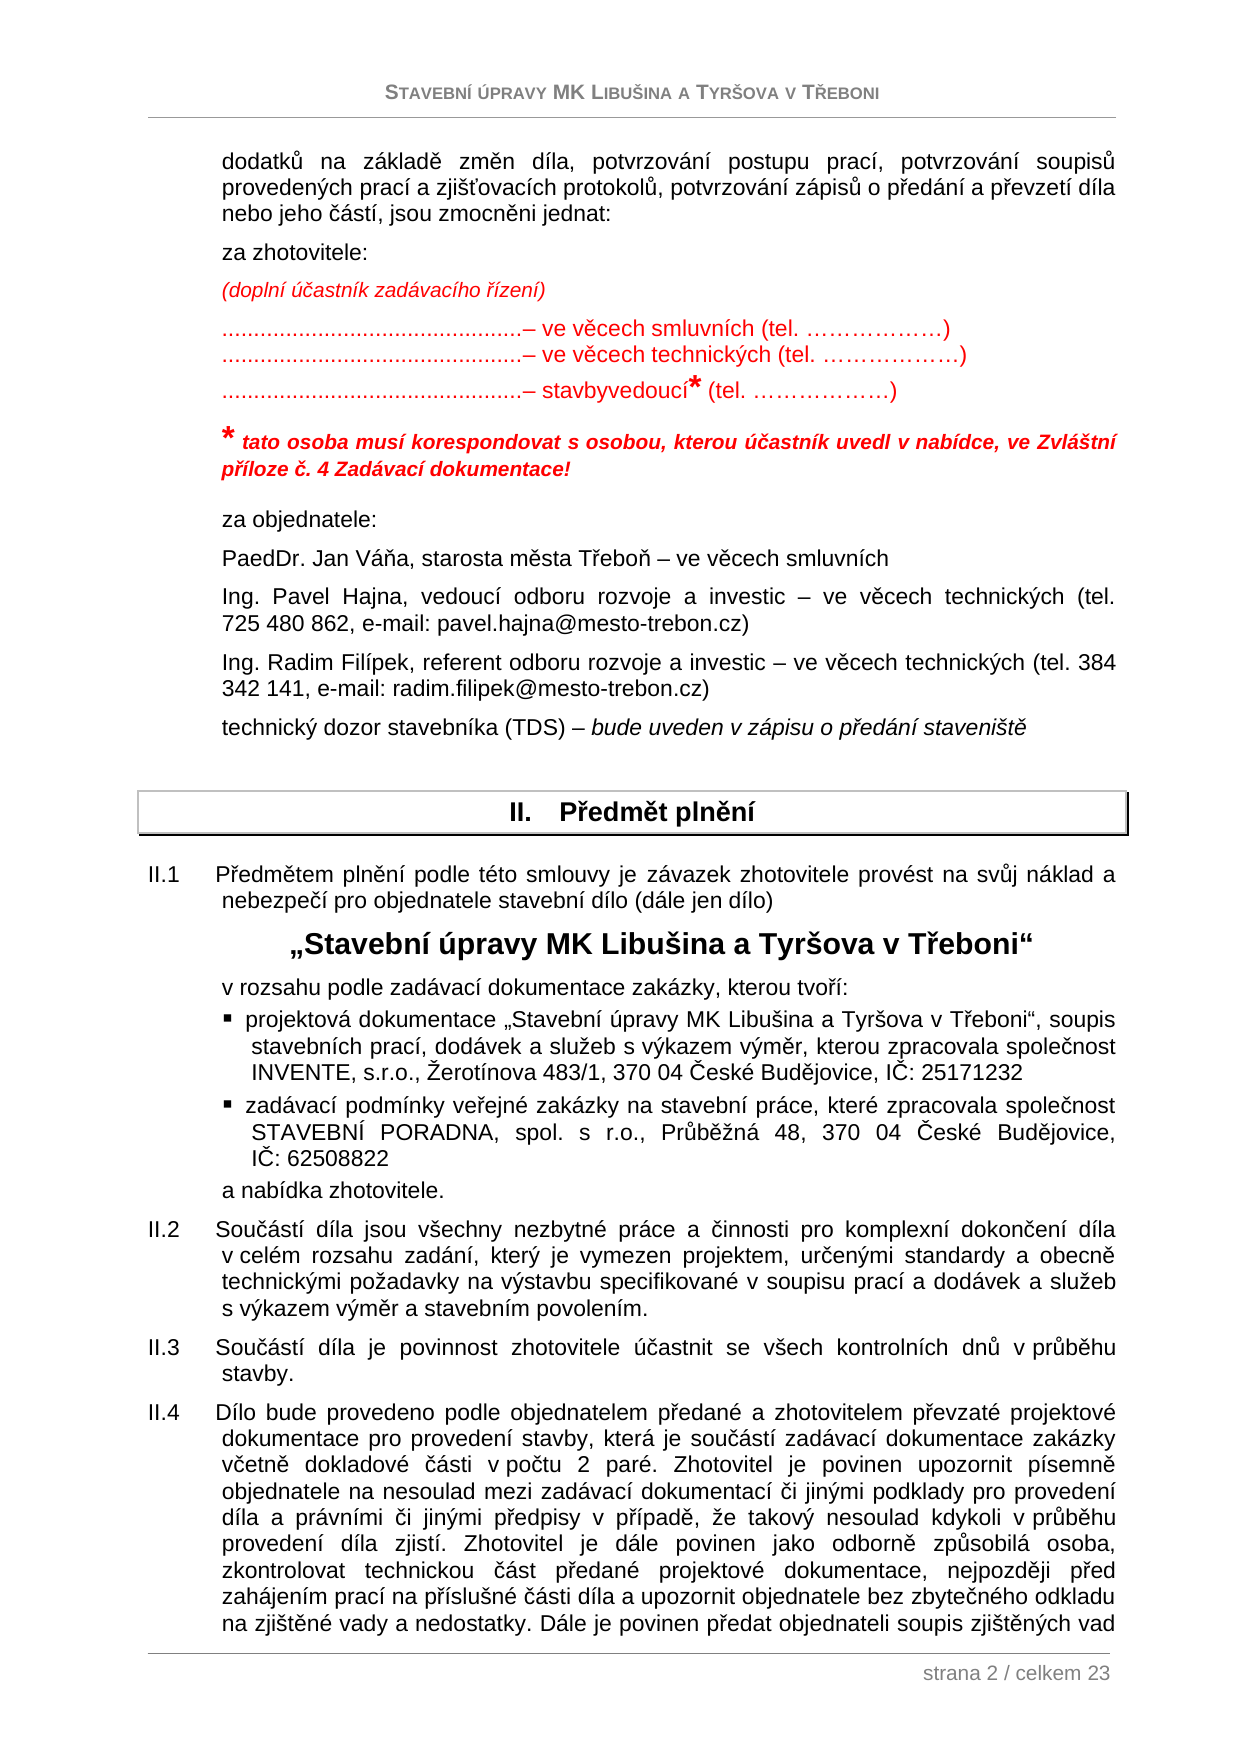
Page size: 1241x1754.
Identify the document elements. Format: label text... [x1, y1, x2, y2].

list Součástí díla je povinnost zhotovitele účastnit se všech kontrolních dnů v průběhu stavby. [148, 1333, 1116, 1386]
text – stavbyvedoucí* (tel. ………………) [222, 367, 1116, 406]
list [148, 1399, 1116, 1636]
text * tato osoba musí korespondovat s osobou, kterou účastník uvedl v nabídce, ve Zvláštní příloze č. 4 Zadávací dokumentace! [221, 418, 1116, 481]
text za objednatele: [148, 506, 1116, 532]
text v rozsahu podle zadávací dokumentace zakázky, kterou tvoří: [222, 973, 1116, 1000]
text a nabídka zhotovitele. [148, 1177, 1116, 1203]
text „Stavební úpravy MK Libušina a Tyršova v Třeboni“ [207, 926, 1116, 961]
text technický dozor stavebníka (TDS) – bude uveden v zápisu o předání staveniště [222, 714, 1116, 740]
list projektová dokumentace „Stavební úpravy MK Libušina a Tyršova v Třeboni“, soupis stavebních prací, dodávek a služeb s výkazem výměr, kterou zpracovala společnost INVENTE, s.r.o., Žerotínova 483/1, 370 04 České Budějovice, IČ: 25171232 [222, 1006, 1116, 1086]
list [148, 148, 1116, 227]
text Ing. Pavel Hajna, vedoucí odboru rozvoje a investic – ve věcech technických (tel. 725 480 862, e-mail: pavel.hajna@mesto-trebon.cz) [222, 583, 1116, 636]
text – ve věcech technických (tel. ………………) [222, 341, 1116, 367]
text za zhotovitele: [148, 239, 1116, 266]
subtitle Předmět plnění [139, 792, 1125, 832]
list Součástí díla jsou všechny nezbytné práce a činnosti pro komplexní dokončení díla v celém rozsahu zadání, který je vymezen projektem, určenými standardy a obecně technickými požadavky na výstavbu specifikované v soupisu prací a dodávek a služeb s výkazem výměr a stavebním povolením. [148, 1216, 1116, 1321]
text (doplní účastník zadávacího řízení) [148, 278, 1116, 302]
list Předmětem plnění podle této smlouvy je závazek zhotovitele provést na svůj náklad a nebezpečí pro objednatele stavební dílo (dále jen dílo) [148, 861, 1116, 914]
text PaedDr. Jan Váňa, starosta města Třeboň – ve věcech smluvních [222, 544, 1116, 571]
text – ve věcech smluvních (tel. ………………) [222, 314, 1116, 341]
text Ing. Radim Filípek, referent odboru rozvoje a investic – ve věcech technických (tel. 384 342 141, e-mail: radim.filipek@mesto-trebon.cz) [222, 648, 1116, 701]
list zadávací podmínky veřejné zakázky na stavební práce, které zpracovala společnost STAVEBNÍ PORADNA, spol. s r.o., Průběžná 48, 370 04 České Budějovice, IČ: 62508822 [222, 1092, 1116, 1171]
